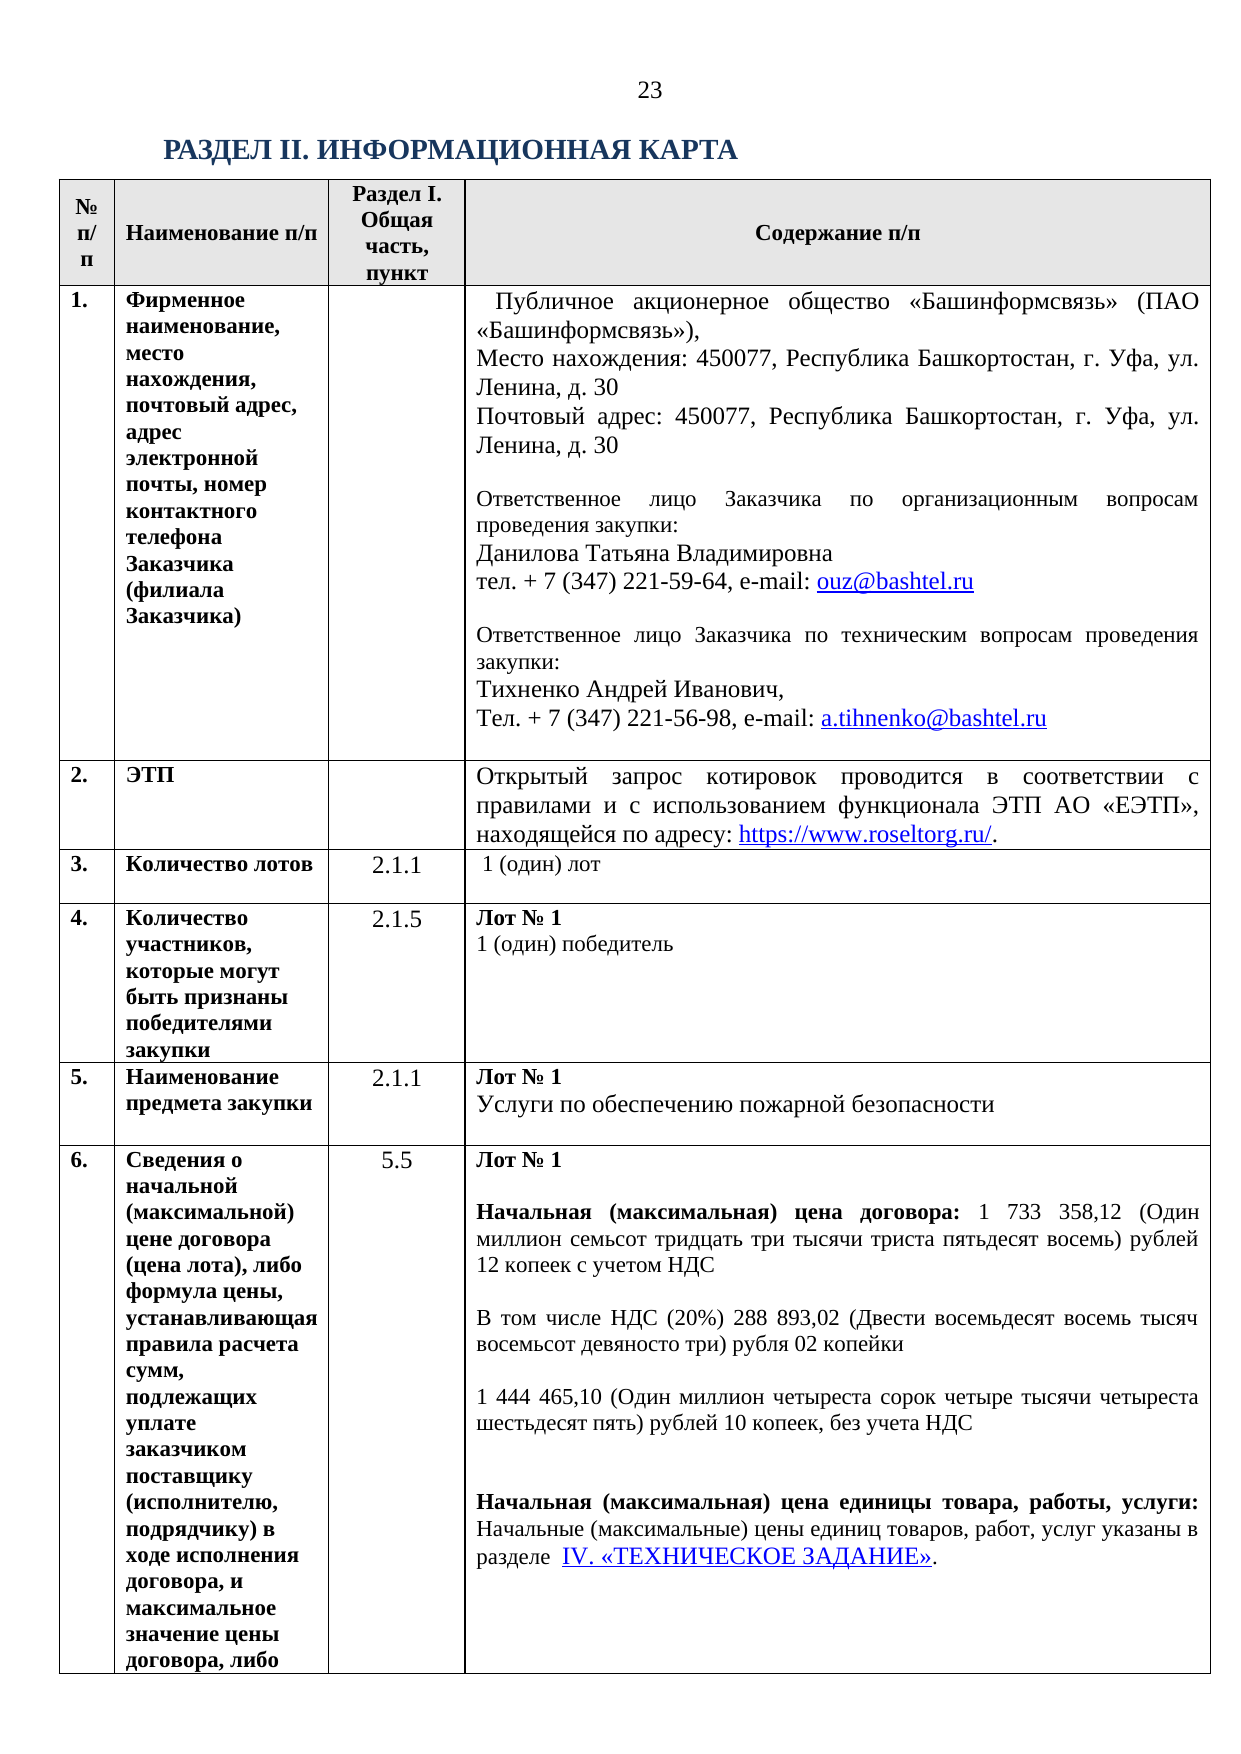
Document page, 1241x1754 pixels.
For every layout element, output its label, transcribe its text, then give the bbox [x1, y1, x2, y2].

table_cell ЭТП [115, 761, 328, 849]
table_cell Фирменное наименование, место нахождения, почтовый адрес, адрес электронной почты, номер контактного телефона Заказчика (филиала Заказчика) [115, 286, 328, 760]
table_cell Лот № 1 1 (один) победитель [466, 904, 1210, 1062]
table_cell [466, 1146, 1210, 1673]
table_cell [60, 1063, 114, 1144]
table_cell [329, 761, 464, 849]
table_cell Публичное акционерное общество «Башинформсвязь» (ПАО «Башинформсвязь»), Место нахождения: 450077, Республика Башкортостан, г. Уфа, ул. Ленина, д. 30 Почтовый адрес: 450077, Республика Башкортостан, г. Уфа, ул. Ленина, д. 30 Ответственное лицо Заказчика по организационным вопросам проведения закупки: Данилова Татьяна Владимировна тел. + 7 (347) 221-59-64, e-mail: ouz@bashtel.ru Ответственное лицо Заказчика по техническим вопросам проведения закупки: Тихненко Андрей Иванович, Тел. + 7 (347) 221-56-98, e-mail: a.tihnenko@bashtel.ru [466, 286, 1210, 760]
table_header Раздел I. Общая часть, пункт [329, 180, 464, 285]
table_cell Количество лотов [115, 850, 328, 903]
table_cell 2.1.1 [329, 850, 464, 903]
table_cell Открытый запрос котировок проводится в соответствии с правилами и с использованием функционала ЭТП АО «ЕЭТП», находящейся по адресу: https://www.roseltorg.ru/. [466, 761, 1210, 849]
table_cell [329, 286, 464, 760]
table_header Содержание п/п [466, 180, 1210, 285]
table_cell Наименование предмета закупки [115, 1063, 328, 1144]
subtitle РАЗДЕЛ II. ИНФОРМАЦИОННАЯ КАРТА [163, 132, 1181, 166]
table_cell Лот № 1 Услуги по обеспечению пожарной безопасности [466, 1063, 1210, 1144]
table_cell 2.1.1 [329, 1063, 464, 1144]
table_cell 1 (один) лот [466, 850, 1210, 903]
table_cell [60, 761, 114, 849]
table_header № п/п [60, 180, 114, 285]
table_header Наименование п/п [115, 180, 328, 285]
table_cell 2.1.5 [329, 904, 464, 1062]
table_cell [60, 1146, 114, 1673]
table_cell 5.5 [329, 1146, 464, 1673]
table_cell [60, 286, 114, 760]
table_cell [60, 850, 114, 903]
table_cell Количество участников, которые могут быть признаны победителями закупки [115, 904, 328, 1062]
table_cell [115, 1146, 328, 1673]
table_cell [60, 904, 114, 1062]
